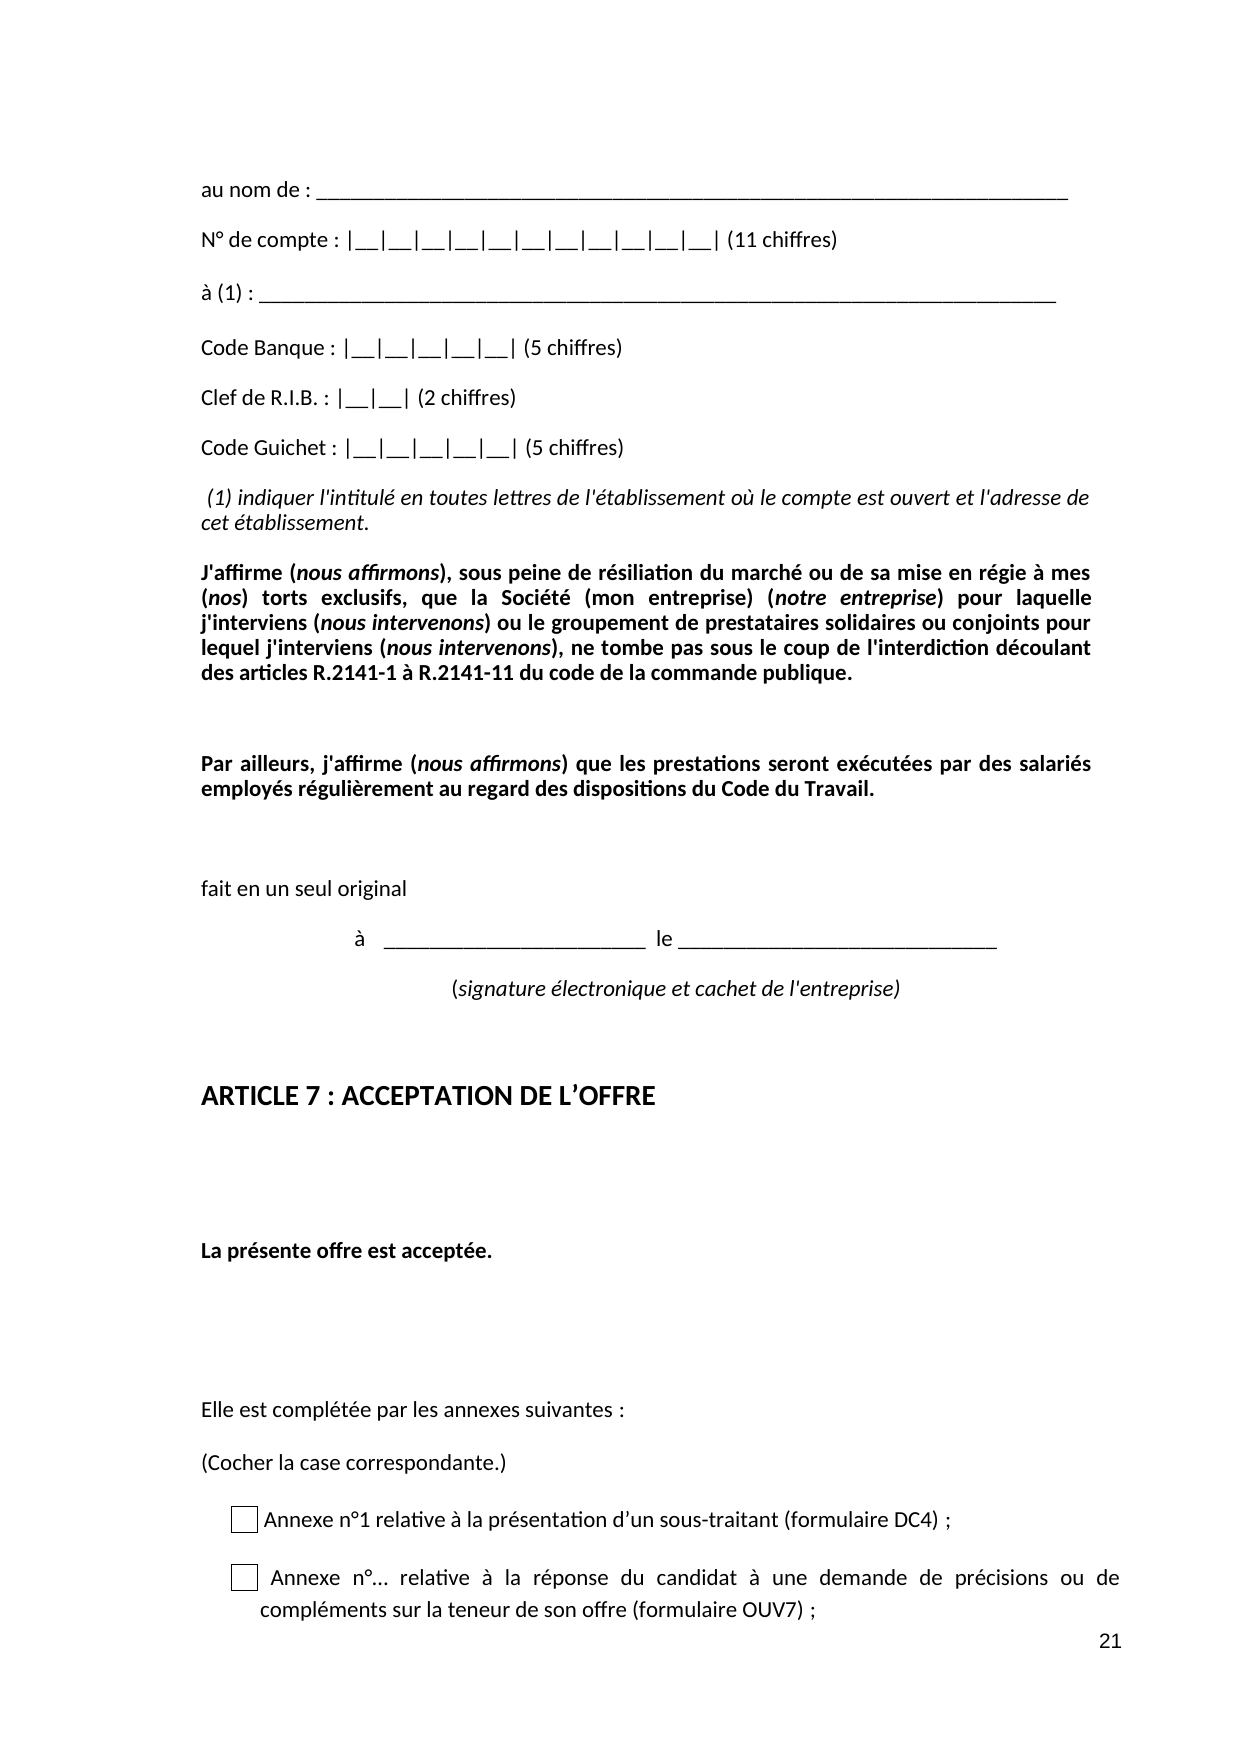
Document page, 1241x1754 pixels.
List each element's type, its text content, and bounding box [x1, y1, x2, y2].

text La présente offre est acceptée. [201, 1236, 1122, 1264]
text Annexe n°1 relative à la présentation d’un sous-traitant (formulaire DC4) ; [258, 1506, 1122, 1533]
text (Cocher la case correspondante.) [201, 1448, 1122, 1476]
subtitle ARTICLE 7 : ACCEPTATION DE L’OFFRE [201, 1077, 1122, 1112]
text N° de compte : |__|__|__|__|__|__|__|__|__|__|__| (11 chiffres) [201, 228, 1092, 253]
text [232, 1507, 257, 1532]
text Code Guichet : |__|__|__|__|__| (5 chiffres) [201, 435, 1092, 460]
text Code Banque : |__|__|__|__|__| (5 chiffres) [201, 335, 1092, 360]
text Clef de R.I.B. : |__|__| (2 chiffres) [201, 385, 1092, 410]
text au nom de : __________________________________________________________________ [201, 178, 1092, 203]
text à _______________________ le ____________________________ [260, 927, 1092, 952]
text (signature électronique et cachet de l'entreprise) [260, 977, 1092, 1002]
text (1) indiquer l'intitulé en toutes lettres de l'établissement où le compte est ouvert et l'adresse de cet établissement. [201, 485, 1092, 535]
text Elle est complétée par les annexes suivantes : [201, 1395, 1122, 1423]
text Par ailleurs, j'affirme (nous affirmons) que les prestations seront exécutées par des salariés employés régulièrement au regard des dispositions du Code du Travail. [201, 752, 1092, 802]
text fait en un seul original [201, 877, 1092, 902]
text à (1) : ______________________________________________________________________ [201, 278, 1092, 306]
text J'affirme (nous affirmons), sous peine de résiliation du marché ou de sa mise en régie à mes (nos) torts exclusifs, que la Société (mon entreprise) (notre entreprise) pour laquelle j'interviens (nous intervenons) ou le groupement de prestataires solidaires ou conjoints pour lequel j'interviens (nous intervenons), ne tombe pas sous le coup de l'interdiction découlant des articles R.2141-1 à R.2141-11 du code de la commande publique. [201, 560, 1092, 685]
text Annexe n°… relative à la réponse du candidat à une demande de précisions ou de compléments sur la teneur de son offre (formulaire OUV7) ; [230, 1563, 1122, 1623]
